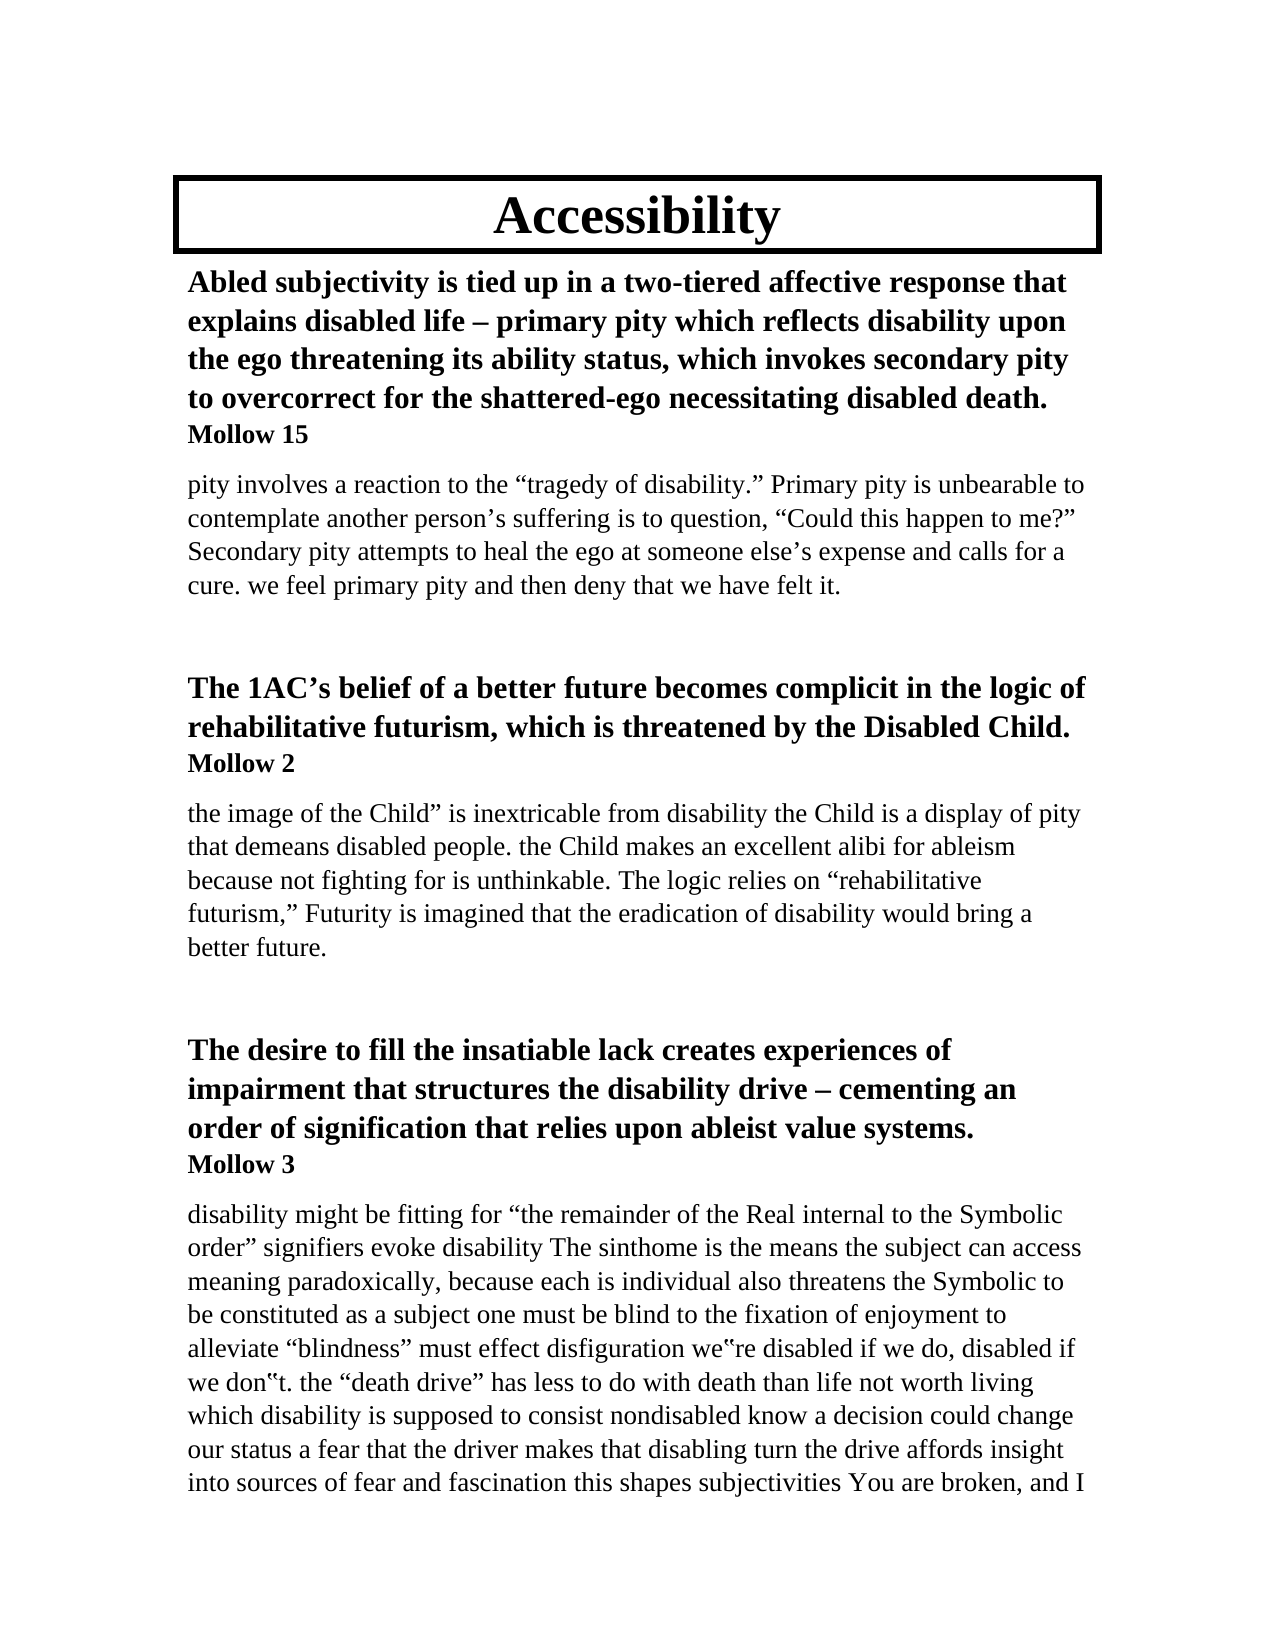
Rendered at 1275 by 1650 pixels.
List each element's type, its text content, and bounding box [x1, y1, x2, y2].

subtitle Abled subjectivity is tied up in a two-tiered affective response that explains disabled life – primary pity which reflects disability upon the ego threatening its ability status, which invokes secondary pity to overcorrect for the shattered-ego necessitating disabled death. [187, 263, 1087, 415]
text pity involves a reaction to the “tragedy of disability.” Primary pity is unbearable to contemplate another person’s suffering is to question, “Could this happen to me?” Secondary pity attempts to heal the ego at someone else’s expense and calls for a cure. we feel primary pity and then deny that we have felt it. [187, 468, 1087, 600]
subtitle Accessibility [179, 181, 1096, 248]
subtitle The 1AC’s belief of a better future becomes complicit in the logic of rehabilitative futurism, which is threatened by the Disabled Child. [187, 669, 1087, 744]
text the image of the Child” is inextricable from disability the Child is a display of pity that demeans disabled people. the Child makes an excellent alibi for ableism because not fighting for is unthinkable. The logic relies on “rehabilitative futurism,” Futurity is imagined that the eradication of disability would bring a better future. [187, 797, 1087, 962]
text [187, 1198, 1087, 1497]
text Mollow 15 [187, 418, 1087, 449]
subtitle The desire to fill the insatiable lack creates experiences of impairment that structures the disability drive – cementing an order of signification that relies upon ableist value systems. [187, 1032, 1087, 1145]
text Mollow 3 [187, 1148, 1087, 1179]
text Mollow 2 [187, 747, 1087, 778]
